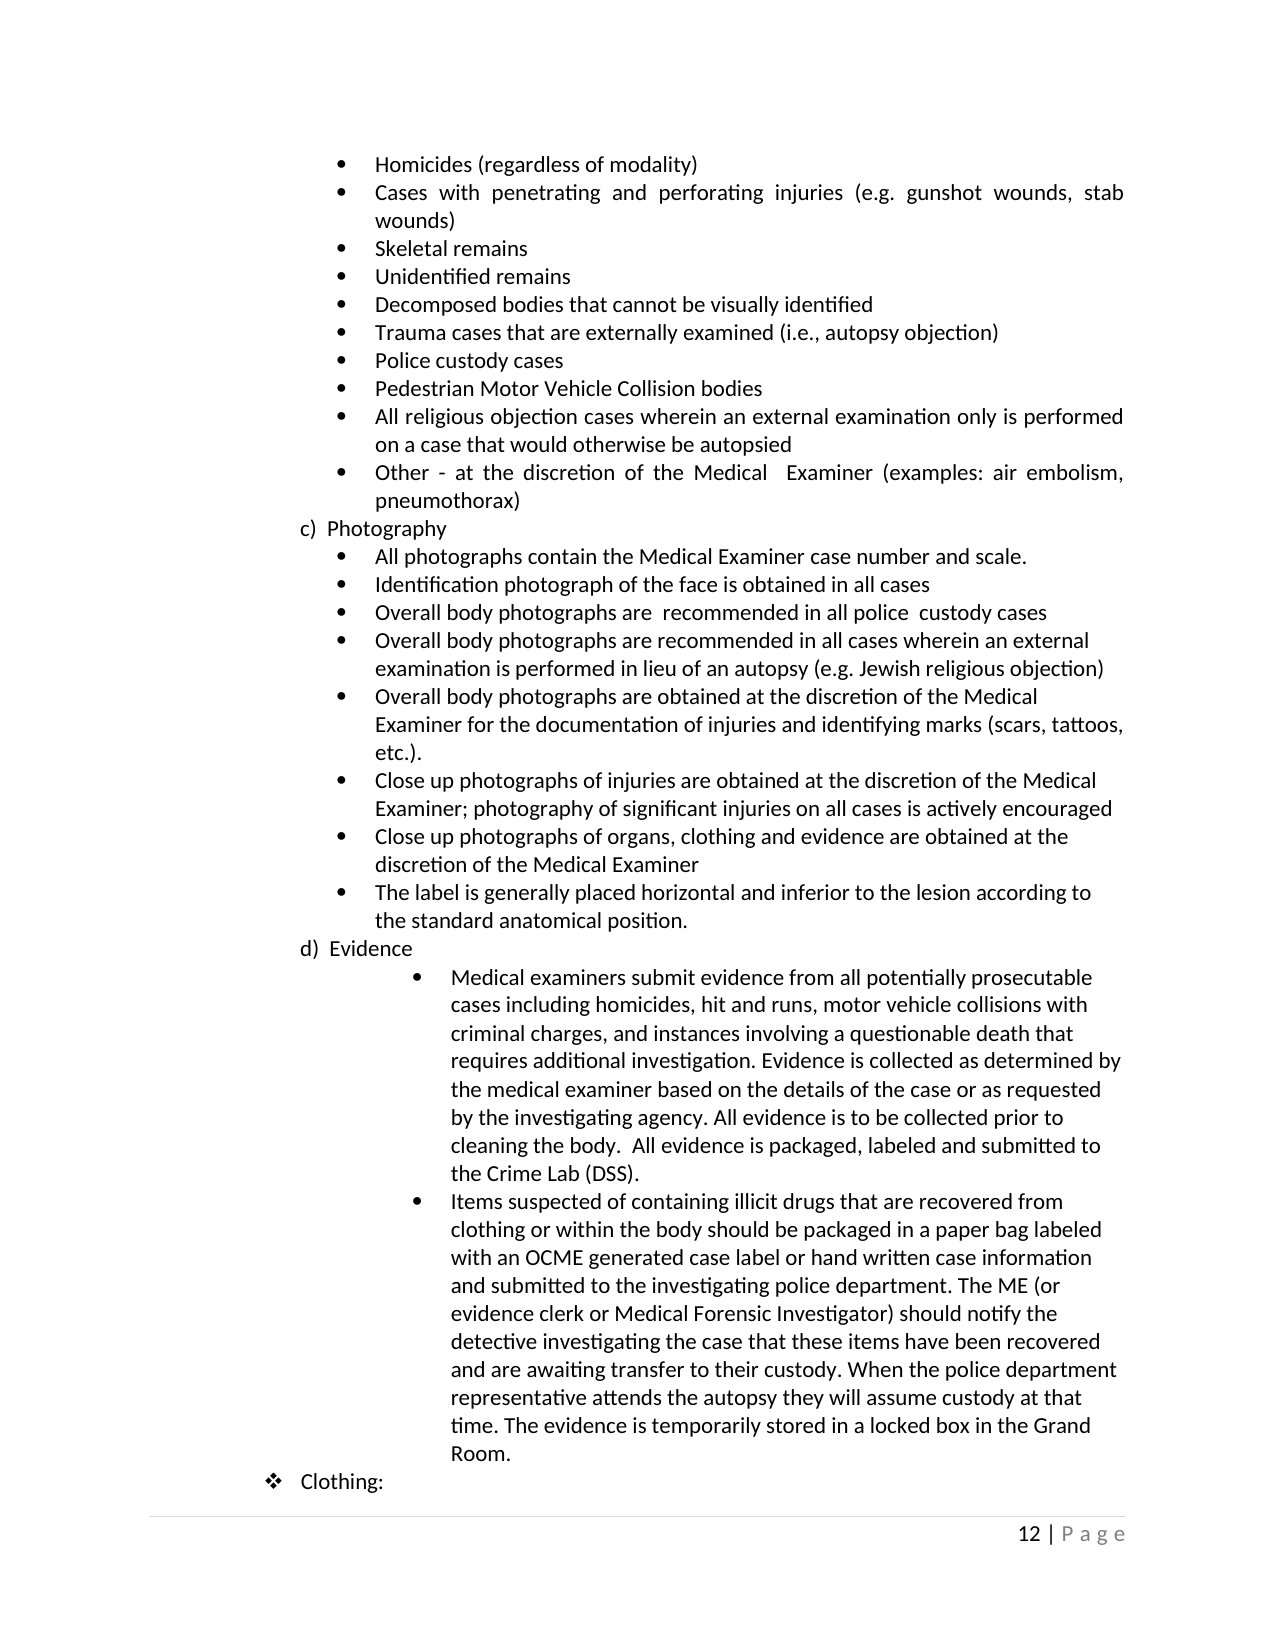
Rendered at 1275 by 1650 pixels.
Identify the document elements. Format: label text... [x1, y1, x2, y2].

list Identification photograph of the face is obtained in all cases [337, 570, 1125, 598]
list Close up photographs of injuries are obtained at the discretion of the Medical Examiner; photography of significant injuries on all cases is actively encouraged [337, 766, 1125, 822]
list All religious objection cases wherein an external examination only is performed on a case that would otherwise be autopsied [337, 402, 1125, 458]
list Close up photographs of organs, clothing and evidence are obtained at the discretion of the Medical Examiner [337, 822, 1125, 878]
list Trauma cases that are externally examined (i.e., autopsy objection) [337, 318, 1125, 346]
list Medical examiners submit evidence from all potentially prosecutable cases including homicides, hit and runs, motor vehicle collisions with criminal charges, and instances involving a questionable death that requires additional investigation. Evidence is collected as determined by the medical examiner based on the details of the case or as requested by the investigating agency. All evidence is to be collected prior to cleaning the body. All evidence is packaged, labeled and submitted to the Crime Lab (DSS). [413, 963, 1125, 1187]
list Pedestrian Motor Vehicle Collision bodies [337, 374, 1125, 402]
list Overall body photographs are recommended in all police custody cases [337, 598, 1125, 626]
list Cases with penetrating and perforating injuries (e.g. gunshot wounds, stab wounds) [337, 178, 1125, 234]
list Overall body photographs are obtained at the discretion of the Medical Examiner for the documentation of injuries and identifying marks (scars, tattoos, etc.). [337, 682, 1125, 766]
list The label is generally placed horizontal and inferior to the lesion according to the standard anatomical position. [337, 878, 1125, 934]
text d) Evidence [150, 934, 1125, 963]
list Overall body photographs are recommended in all cases wherein an external examination is performed in lieu of an autopsy (e.g. Jewish religious objection) [337, 626, 1125, 682]
list Decomposed bodies that cannot be visually identified [337, 290, 1125, 318]
list Other - at the discretion of the Medical Examiner (examples: air embolism, pneumothorax) [337, 458, 1125, 514]
list Items suspected of containing illicit drugs that are recovered from clothing or within the body should be packaged in a paper bag labeled with an OCME generated case label or hand written case information and submitted to the investigating police department. The ME (or evidence clerk or Medical Forensic Investigator) should notify the detective investigating the case that these items have been recovered and are awaiting transfer to their custody. When the police department representative attends the autopsy they will assume custody at that time. The evidence is temporarily stored in a locked box in the Grand Room. [413, 1187, 1125, 1467]
list Skeletal remains [337, 234, 1125, 262]
list Unidentified remains [337, 262, 1125, 290]
list All photographs contain the Medical Examiner case number and scale. [337, 542, 1125, 570]
list Homicides (regardless of modality) [337, 150, 1125, 178]
list Clothing: [263, 1467, 1125, 1495]
list Police custody cases [337, 346, 1125, 374]
text c) Photography [150, 514, 1125, 542]
